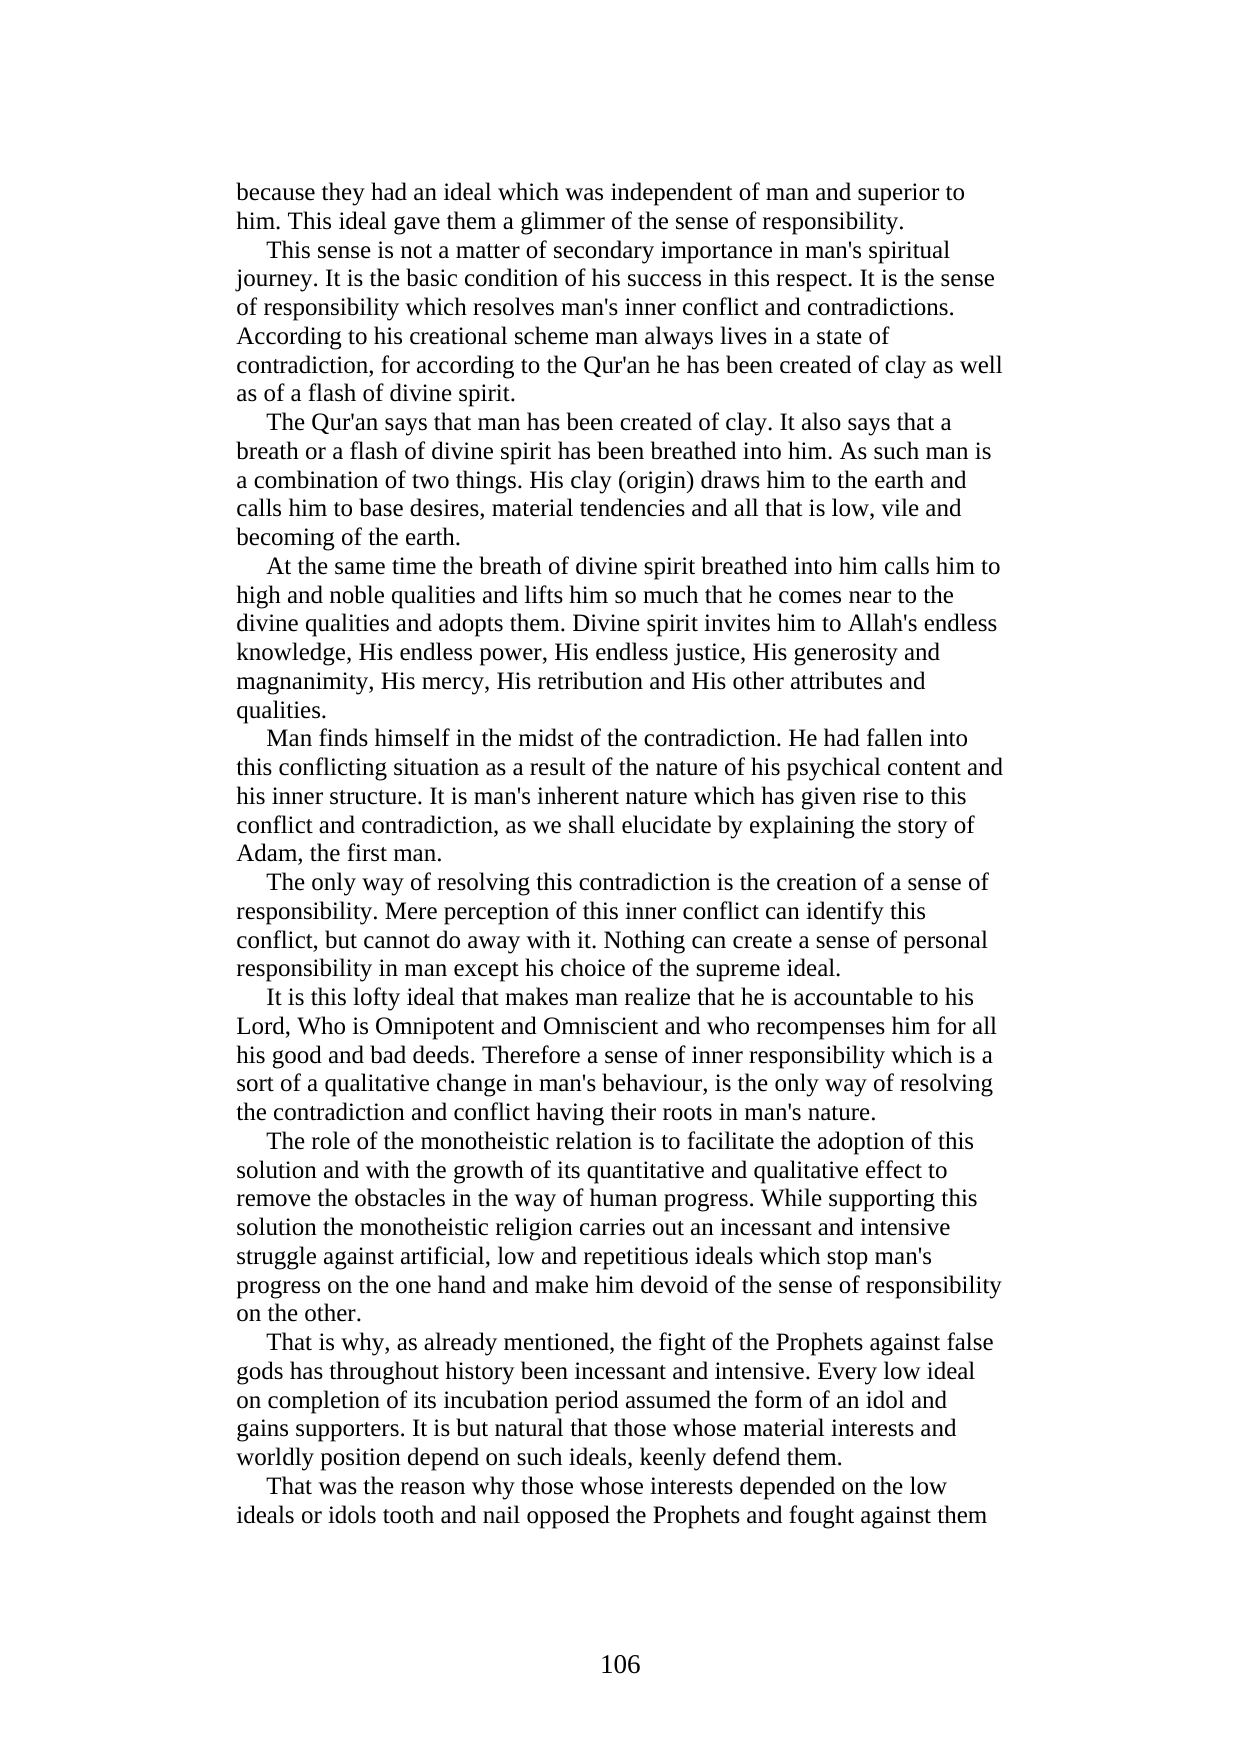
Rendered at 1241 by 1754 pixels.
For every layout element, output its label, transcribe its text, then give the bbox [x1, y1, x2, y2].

text The Qur'an says that man has been created of clay. It also says that a breath or a flash of divine spirit has been breathed into him. As such man is a combination of two things. His clay (origin) draws him to the earth and calls him to base desires, material tendencies and all that is low, vile and becoming of the earth. [236, 407, 1004, 551]
text The only way of resolving this contradiction is the creation of a sense of responsibility. Mere perception of this inner conflict can identify this conflict, but cannot do away with it. Nothing can create a sense of personal responsibility in man except his choice of the supreme ideal. [236, 867, 1004, 982]
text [236, 1471, 1004, 1528]
text It is this lofty ideal that makes man realize that he is accountable to his Lord, Who is Omnipotent and Omniscient and who recompenses him for all his good and bad deeds. Therefore a sense of inner responsibility which is a sort of a qualitative change in man's behaviour, is the only way of resolving the contradiction and conflict having their roots in man's nature. [236, 982, 1004, 1126]
text This sense is not a matter of secondary importance in man's spiritual journey. It is the basic condition of his success in this respect. It is the sense of responsibility which resolves man's inner conflict and contradictions. According to his creational scheme man always lives in a state of contradiction, for according to the Qur'an he has been created of clay as well as of a flash of divine spirit. [236, 235, 1004, 407]
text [236, 177, 1004, 235]
text That is why, as already mentioned, the fight of the Prophets against false gods has throughout history been incessant and intensive. Every low ideal on completion of its incubation period assumed the form of an idol and gains supporters. It is but natural that those whose material interests and worldly position depend on such ideals, keenly defend them. [236, 1327, 1004, 1471]
text Man finds himself in the midst of the contradiction. He had fallen into this conflicting situation as a result of the nature of his psychical content and his inner structure. It is man's inherent nature which has given rise to this conflict and contradiction, as we shall elucidate by explaining the story of Adam, the first man. [236, 723, 1004, 867]
text At the same time the breath of divine spirit breathed into him calls him to high and noble qualities and lifts him so much that he comes near to the divine qualities and adopts them. Divine spirit invites him to Allah's endless knowledge, His endless power, His endless justice, His generosity and magnanimity, His mercy, His retribution and His other attributes and qualities. [236, 551, 1004, 723]
text The role of the monotheistic relation is to facilitate the adoption of this solution and with the growth of its quantitative and qualitative effect to remove the obstacles in the way of human progress. While supporting this solution the monotheistic religion carries out an incessant and intensive struggle against artificial, low and repetitious ideals which stop man's progress on the one hand and make him devoid of the sense of responsibility on the other. [236, 1126, 1004, 1327]
